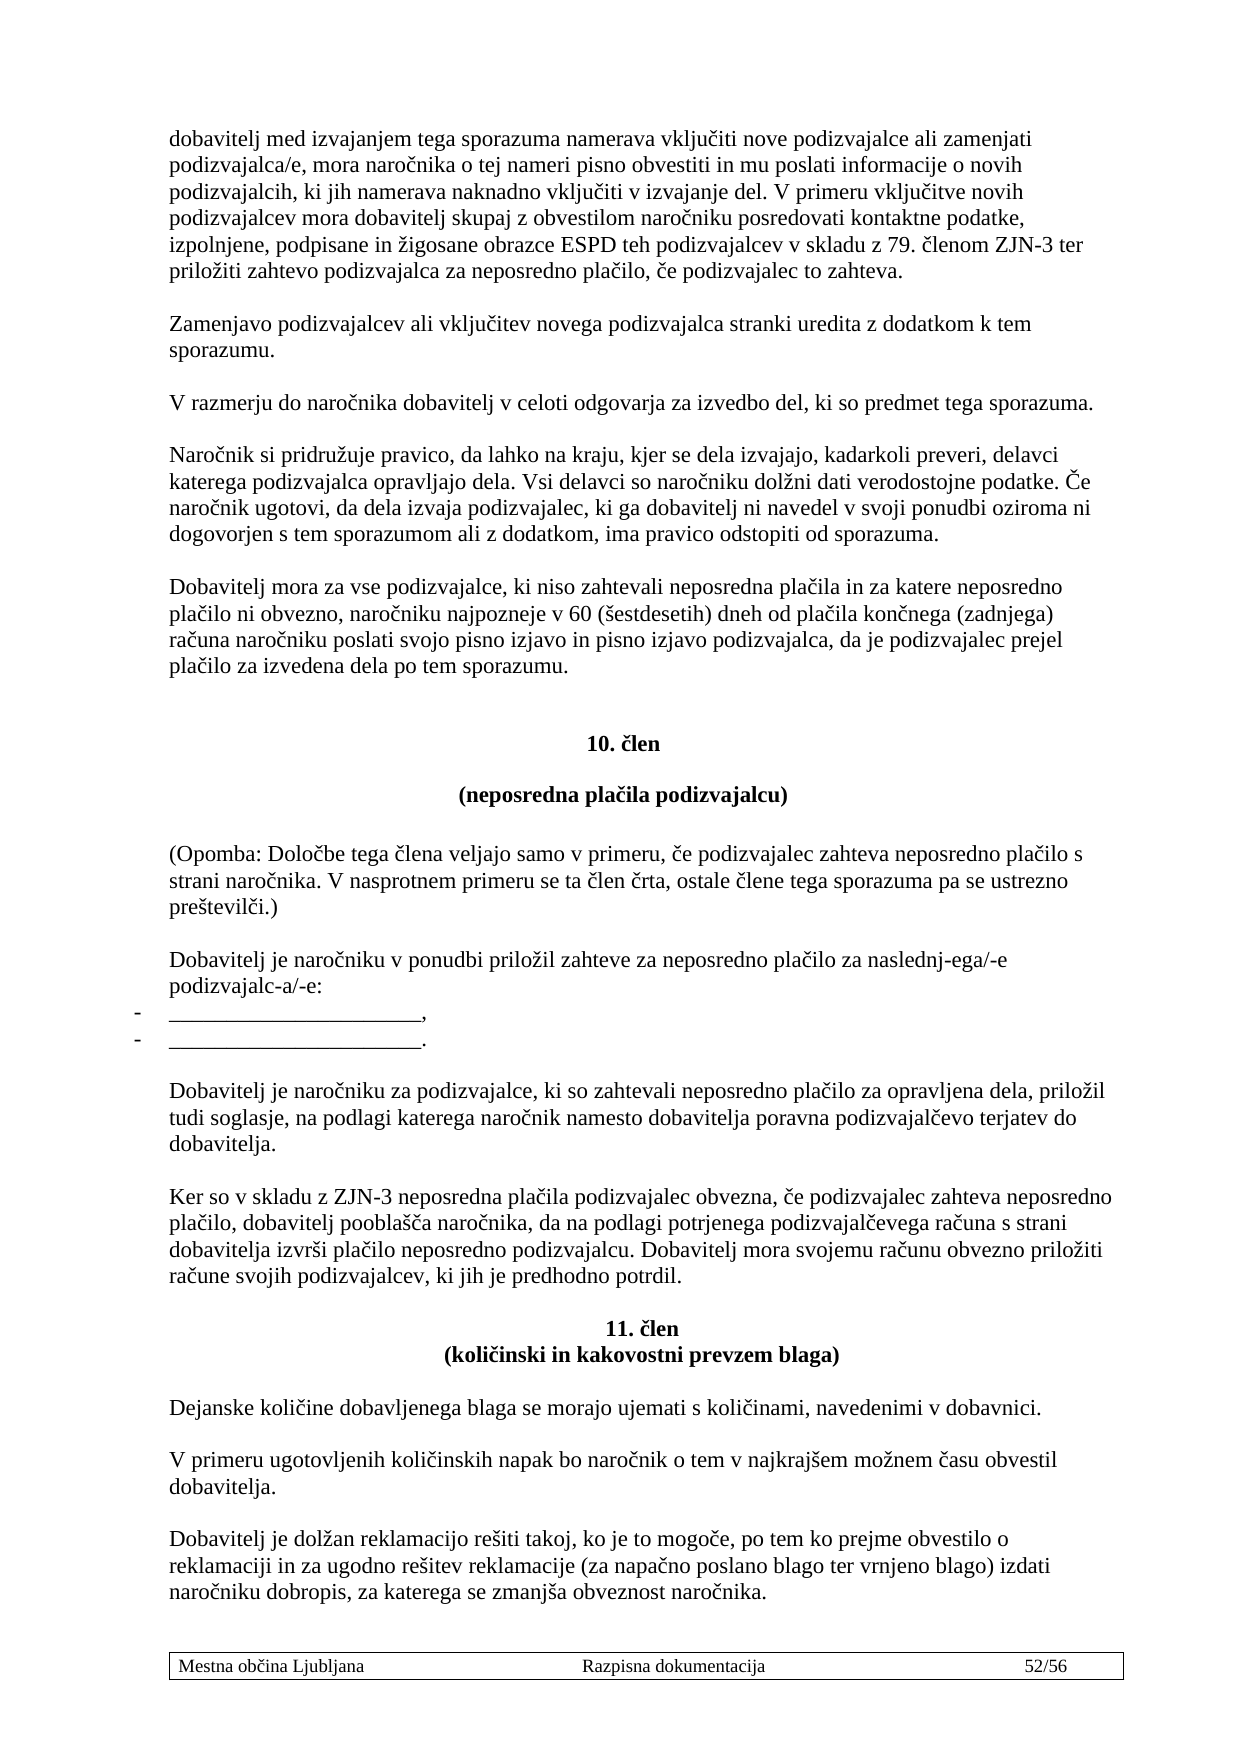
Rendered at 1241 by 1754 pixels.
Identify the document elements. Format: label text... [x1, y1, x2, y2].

list ______________________, [133, 998, 1115, 1025]
text Dobavitelj je dolžan reklamacijo rešiti takoj, ko je to mogoče, po tem ko prejme obvestilo o reklamaciji in za ugodno rešitev reklamacije (za napačno poslano blago ter vrnjeno blago) izdati naročniku dobropis, za katerega se zmanjša obveznost naročnika. [169, 1526, 1115, 1604]
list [169, 125, 1115, 283]
text 11. člen [169, 1315, 1115, 1341]
subtitle (neposredna plačila podizvajalcu) [131, 781, 1115, 808]
text V razmerju do naročnika dobavitelj v celoti odgovarja za izvedbo del, ki so predmet tega sporazuma. [169, 389, 1115, 415]
list ______________________. [133, 1025, 1115, 1051]
subtitle 10. člen [131, 730, 1115, 756]
list Zamenjavo podizvajalcev ali vključitev novega podizvajalca stranki uredita z dodatkom k tem sporazumu. [169, 310, 1115, 362]
text (količinski in kakovostni prevzem blaga) [169, 1341, 1115, 1367]
text Dobavitelj mora za vse podizvajalce, ki niso zahtevali neposredna plačila in za katere neposredno plačilo ni obvezno, naročniku najpozneje v 60 (šestdesetih) dneh od plačila končnega (zadnjega) računa naročniku poslati svojo pisno izjavo in pisno izjavo podizvajalca, da je podizvajalec prejel plačilo za izvedena dela po tem sporazumu. [169, 573, 1115, 679]
text Dobavitelj je naročniku za podizvajalce, ki so zahtevali neposredno plačilo za opravljena dela, priložil tudi soglasje, na podlagi katerega naročnik namesto dobavitelja poravna podizvajalčevo terjatev do dobavitelja. [169, 1077, 1115, 1157]
text Dejanske količine dobavljenega blaga se morajo ujemati s količinami, navedenimi v dobavnici. [169, 1394, 1115, 1420]
text V primeru ugotovljenih količinskih napak bo naročnik o tem v najkrajšem možnem času obvestil dobavitelja. [169, 1446, 1115, 1499]
text Naročnik si pridružuje pravico, da lahko na kraju, kjer se dela izvajajo, kadarkoli preveri, delavci katerega podizvajalca opravljajo dela. Vsi delavci so naročniku dolžni dati verodostojne podatke. Če naročnik ugotovi, da dela izvaja podizvajalec, ki ga dobavitelj ni navedel v svoji ponudbi oziroma ni dogovorjen s tem sporazumom ali z dodatkom, ima pravico odstopiti od sporazuma. [169, 441, 1115, 547]
text Ker so v skladu z ZJN-3 neposredna plačila podizvajalec obvezna, če podizvajalec zahteva neposredno plačilo, dobavitelj pooblašča naročnika, da na podlagi potrjenega podizvajalčevega računa s strani dobavitelja izvrši plačilo neposredno podizvajalcu. Dobavitelj mora svojemu računu obvezno priložiti račune svojih podizvajalcev, ki jih je predhodno potrdil. [169, 1183, 1115, 1288]
text Dobavitelj je naročniku v ponudbi priložil zahteve za neposredno plačilo za naslednj-ega/-e podizvajalc-a/-e: [169, 946, 1115, 998]
text (Opomba: Določbe tega člena veljajo samo v primeru, če podizvajalec zahteva neposredno plačilo s strani naročnika. V nasprotnem primeru se ta člen črta, ostale člene tega sporazuma pa se ustrezno preštevilči.) [169, 840, 1115, 919]
